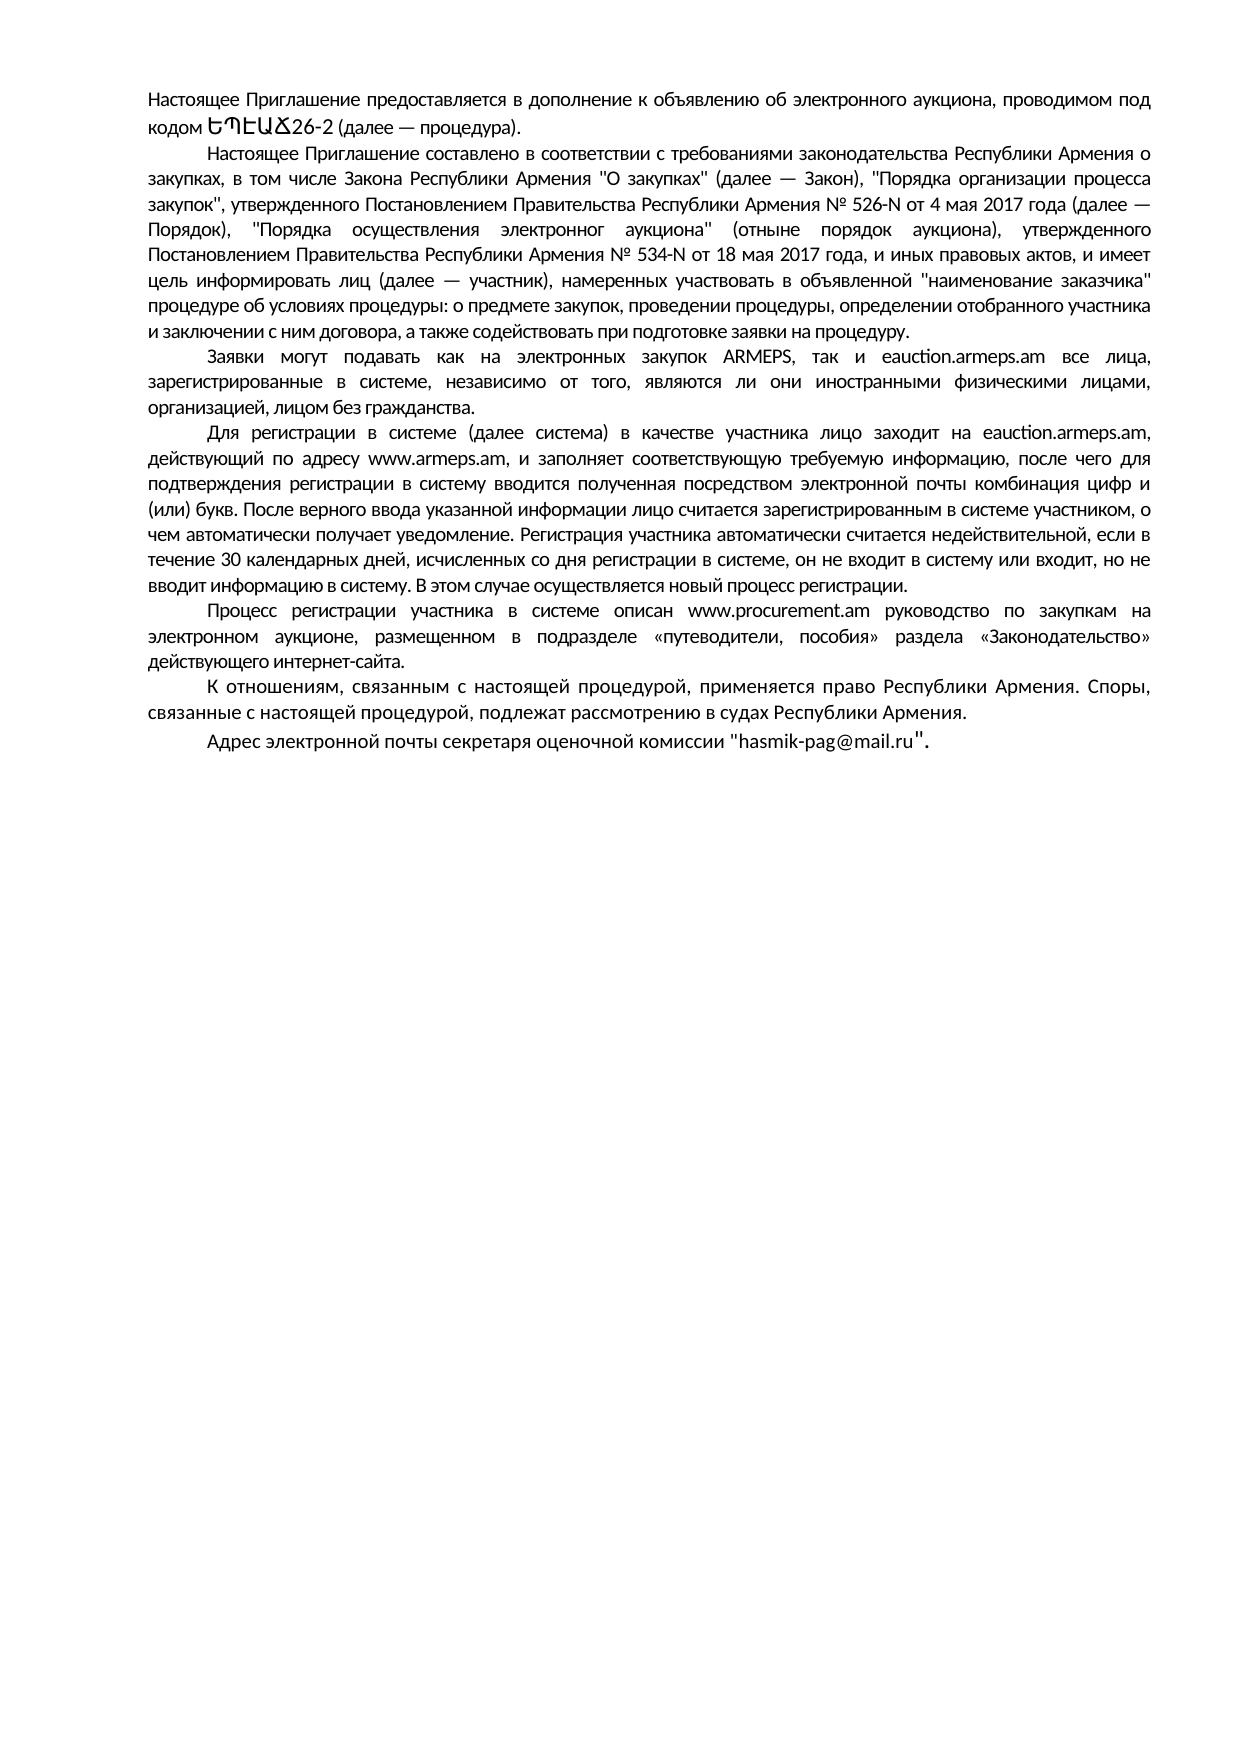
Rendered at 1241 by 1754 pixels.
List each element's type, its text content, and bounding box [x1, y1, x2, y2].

text К отношениям, связанным с настоящей процедурой, применяется право Республики Армения. Споры, связанные с настоящей процедурой, подлежат рассмотрению в судах Республики Армения. [148, 674, 1152, 724]
text Адрес электронной почты секретаря оценочной комиссии "hasmik-pag@mail.ru". [148, 724, 1152, 755]
text Для регистрации в системе (далее система) в качестве участника лицо заходит на eauction.armeps.am, действующий по адресу www.armeps.am, и заполняет соответствующую требуемую информацию, после чего для подтверждения регистрации в систему вводится полученная посредством электронной почты комбинация цифр и (или) букв. После верного ввода указанной информации лицо считается зарегистрированным в системе участником, о чем автоматически получает уведомление. Регистрация участника автоматически считается недействительной, если в течение 30 календарных дней, исчисленных со дня регистрации в системе, он не входит в систему или входит, но не вводит информацию в систему. В этом случае осуществляется новый процесс регистрации. [148, 419, 1152, 597]
text Настоящее Приглашение предоставляется в дополнение к объявлению об электронного аукциона, проводимом под кодом ԵՊԷԱՃ26-2 (далее — процедура). [148, 86, 1152, 140]
text Настоящее Приглашение составлено в соответствии с требованиями законодательства Республики Армения о закупках, в том числе Закона Республики Армения "О закупках" (далее — Закон), "Порядка организации процесса закупок", утвержденного Постановлением Правительства Республики Армения № 526-N от 4 мая 2017 года (далее — Порядок), "Порядка осуществления электронног аукциона" (отныне порядок аукциона), утвержденного Постановлением Правительства Республики Армения № 534-N от 18 мая 2017 года, и иных правовых актов, и имеет цель информировать лиц (далее — участник), намеренных участвовать в объявленной "наименование заказчика" процедуре об условиях процедуры: о предмете закупок, проведении процедуры, определении отобранного участника и заключении с ним договора, а также содействовать при подготовке заявки на процедуру. [148, 140, 1152, 343]
text Заявки могут подавать как на электронных закупок ARMEPS, так и eauction.armeps.am все лица, зарегистрированные в системе, независимо от того, являются ли они иностранными физическими лицами, организацией, лицом без гражданства. [148, 343, 1152, 419]
text Процесс регистрации участника в системе описан www.procurement.am руководство по закупкам на электронном аукционе, размещенном в подразделе «путеводители, пособия» раздела «Законодательство» действующего интернет-сайта. [148, 597, 1152, 674]
